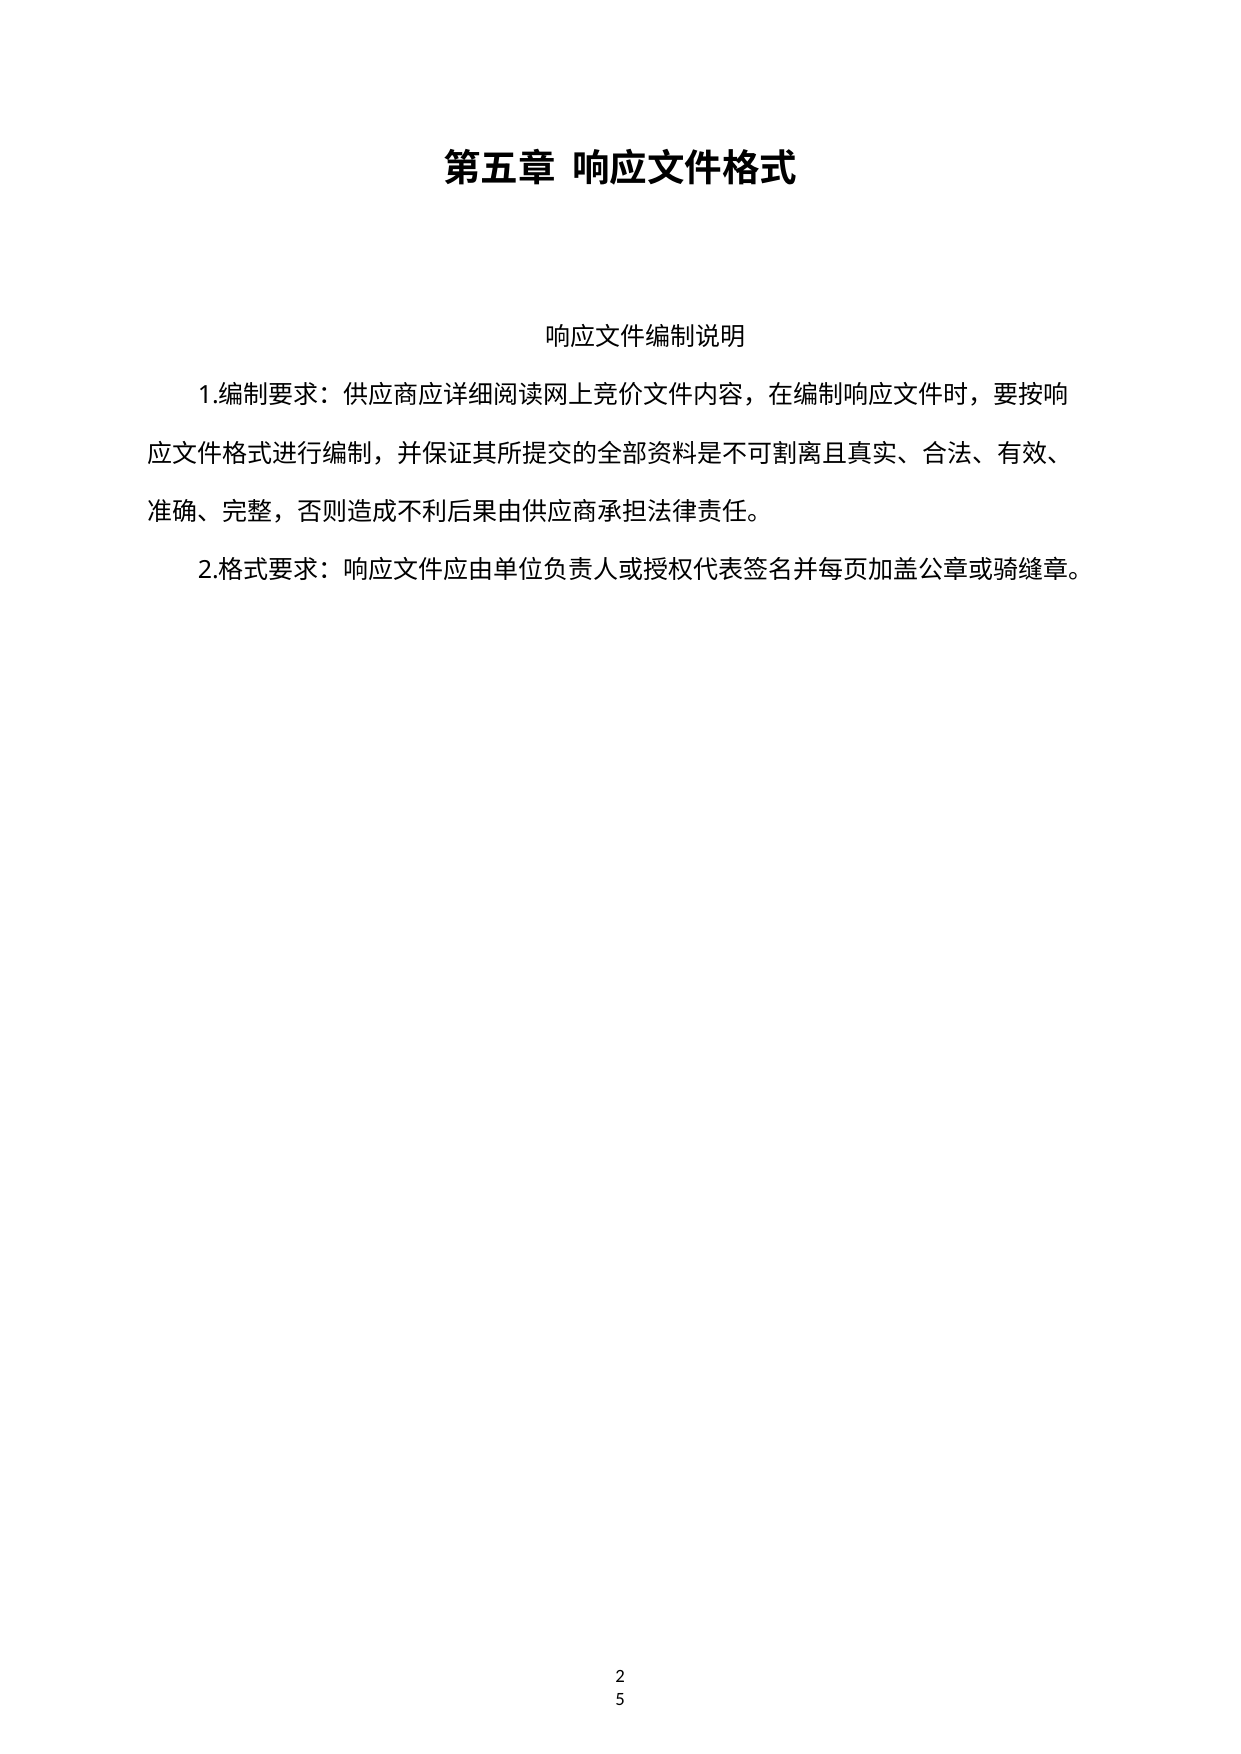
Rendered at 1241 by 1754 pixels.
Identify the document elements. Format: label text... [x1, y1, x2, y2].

text 2.格式要求：响应文件应由单位负责人或授权代表签名并每页加盖公章或骑缝章。 [148, 532, 1093, 590]
text 响应文件编制说明 [148, 299, 1093, 357]
text 第五章 响应文件格式 [148, 148, 1093, 189]
text 1.编制要求：供应商应详细阅读网上竞价文件内容，在编制响应文件时，要按响应文件格式进行编制，并保证其所提交的全部资料是不可割离且真实、合法、有效、准确、完整，否则造成不利后果由供应商承担法律责任。 [148, 357, 1093, 532]
